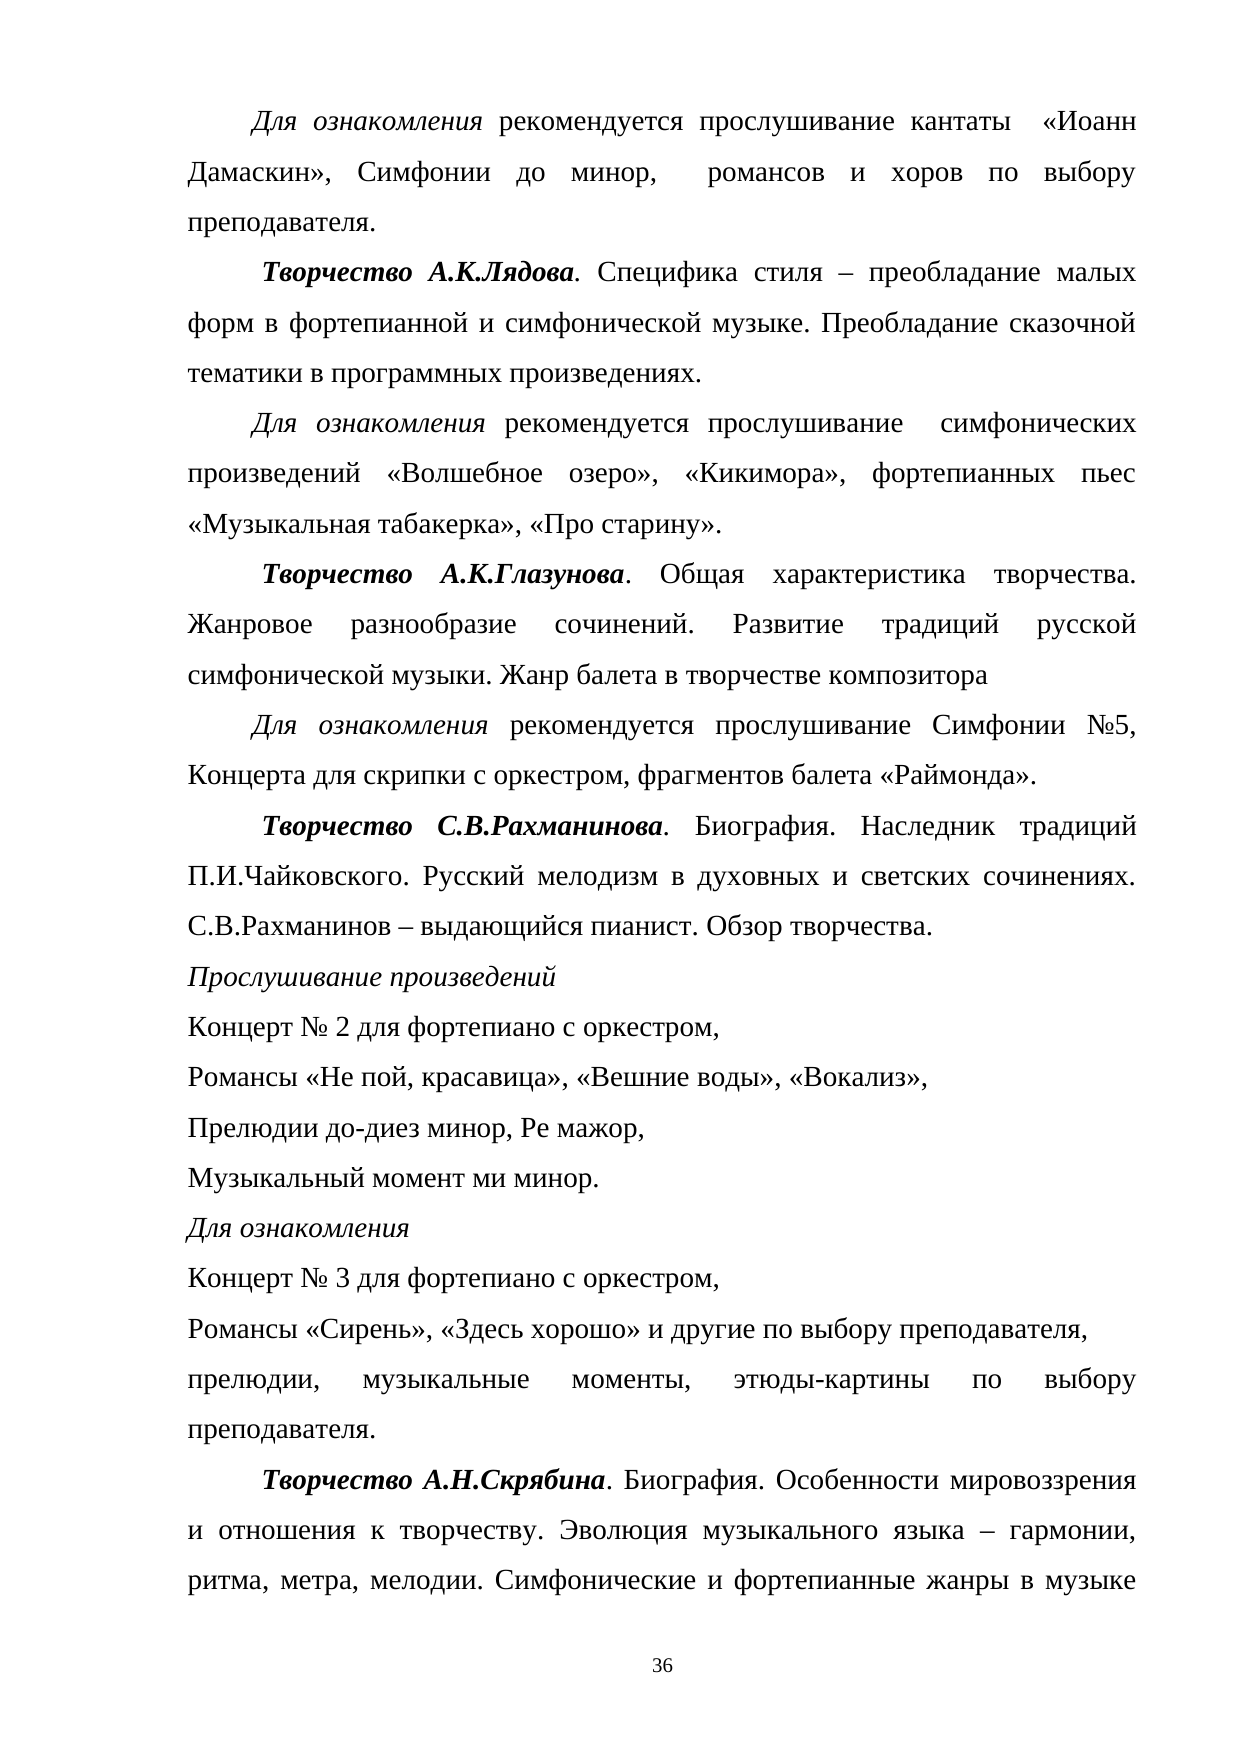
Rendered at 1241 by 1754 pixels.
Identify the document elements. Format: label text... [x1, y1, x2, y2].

text Романсы «Не пой, красавица», «Вешние воды», «Вокализ», [187, 1059, 1137, 1093]
text Для ознакомления [187, 1210, 1137, 1244]
text Прослушивание произведений [187, 959, 1137, 992]
text Прелюдии до-диез минор, Ре мажор, [187, 1110, 1137, 1143]
text Творчество А.К.Глазунова. Общая характеристика творчества. Жанровое разнообразие сочинений. Развитие традиций русской симфонической музыки. Жанр балета в творчестве композитора [187, 556, 1137, 690]
text Для ознакомления рекомендуется прослушивание Симфонии №5, Концерта для скрипки с оркестром, фрагментов балета «Раймонда». [187, 707, 1137, 791]
text Концерт № 3 для фортепиано с оркестром, [187, 1261, 1137, 1294]
text Романсы «Сирень», «Здесь хорошо» и другие по выбору преподавателя, [187, 1311, 1137, 1344]
text Для ознакомления рекомендуется прослушивание симфонических произведений «Волшебное озеро», «Кикимора», фортепианных пьес «Музыкальная табакерка», «Про старину». [187, 405, 1137, 539]
text Творчество А.К.Лядова. Специфика стиля – преобладание малых форм в фортепианной и симфонической музыке. Преобладание сказочной тематики в программных произведениях. [187, 254, 1137, 388]
text прелюдии, музыкальные моменты, этюды-картины по выбору преподавателя. [187, 1361, 1137, 1445]
text Музыкальный момент ми минор. [187, 1160, 1137, 1193]
text Концерт № 2 для фортепиано с оркестром, [187, 1009, 1137, 1043]
text Творчество С.В.Рахманинова. Биография. Наследник традиций П.И.Чайковского. Русский мелодизм в духовных и светских сочинениях. С.В.Рахманинов – выдающийся пианист. Обзор творчества. [187, 808, 1137, 942]
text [187, 1462, 1137, 1596]
text Для ознакомления рекомендуется прослушивание кантаты «Иоанн Дамаскин», Симфонии до минор, романсов и хоров по выбору преподавателя. [187, 103, 1137, 238]
